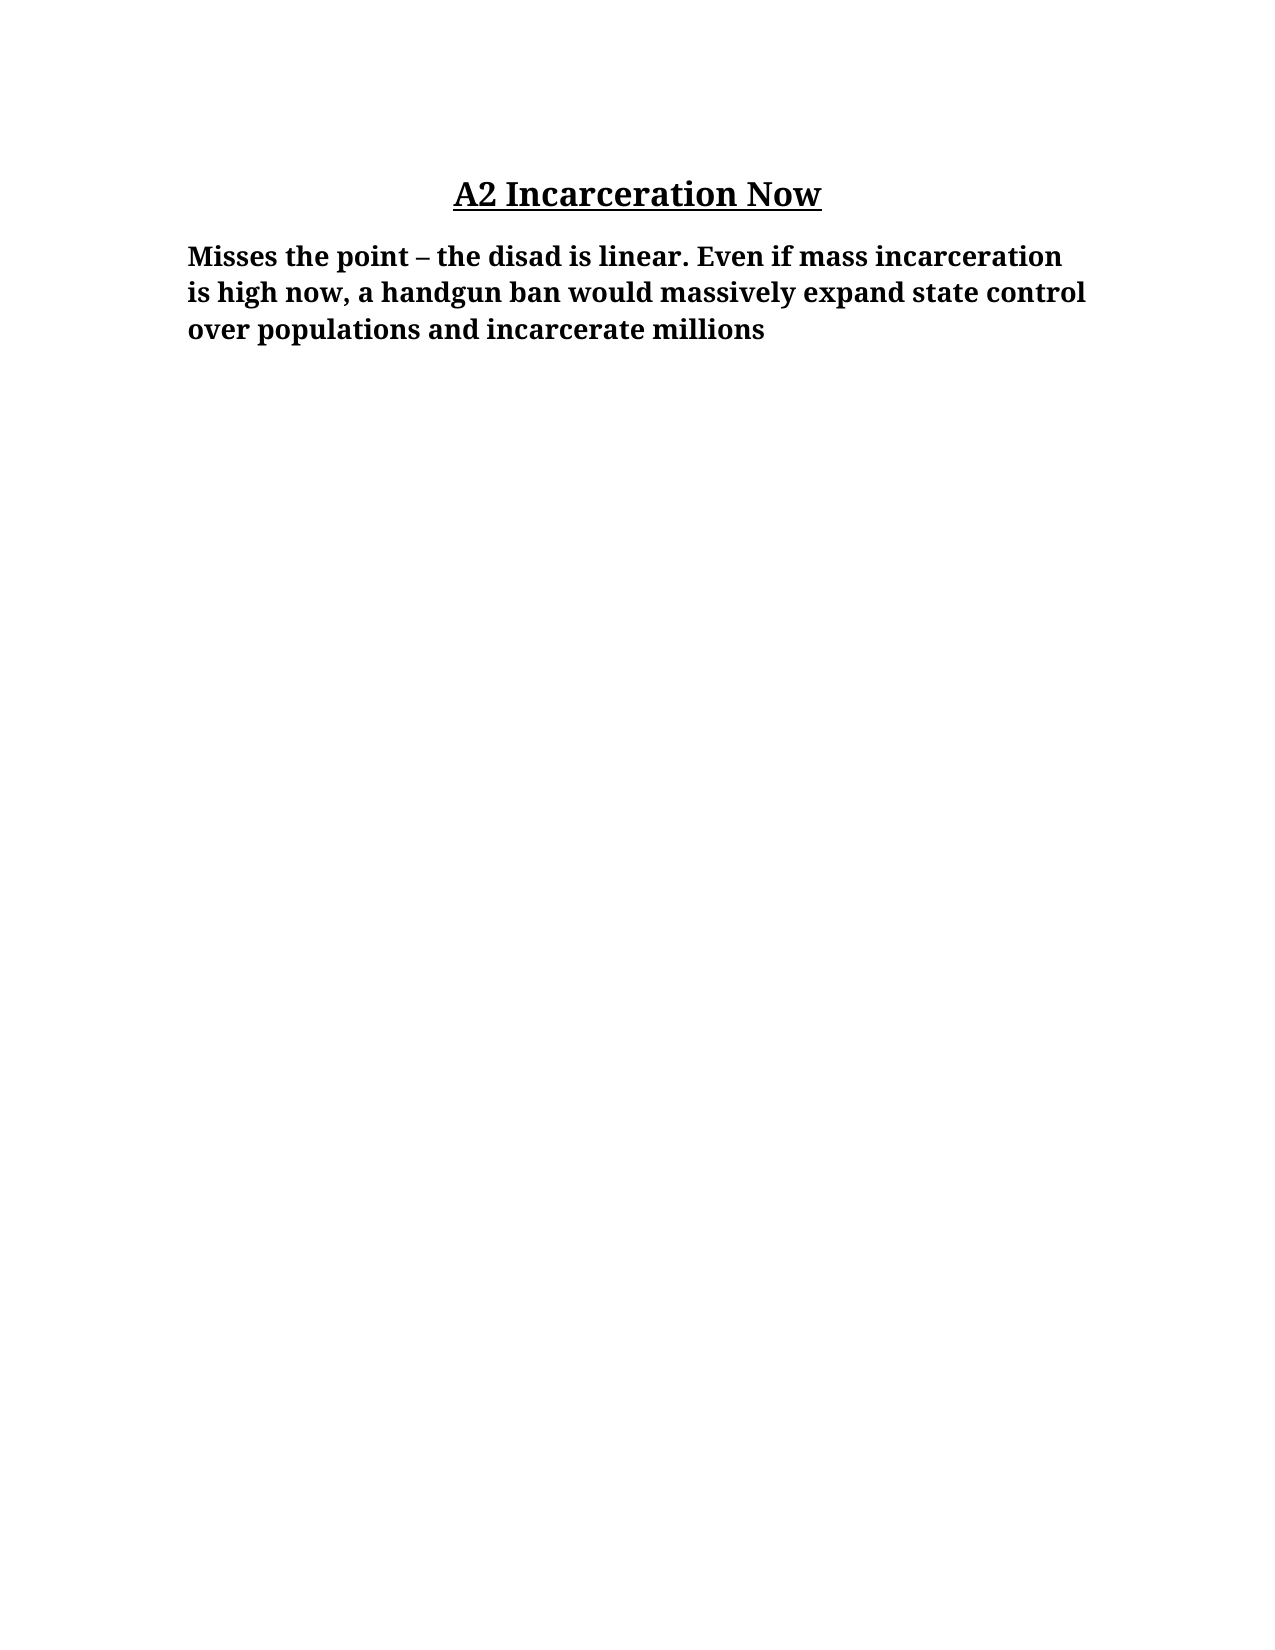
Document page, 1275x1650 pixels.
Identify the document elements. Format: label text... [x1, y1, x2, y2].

subtitle Misses the point – the disad is linear. Even if mass incarceration is high now, a handgun ban would massively expand state control over populations and incarcerate millions [187, 237, 1087, 348]
subtitle A2 Incarceration Now [187, 171, 1087, 216]
